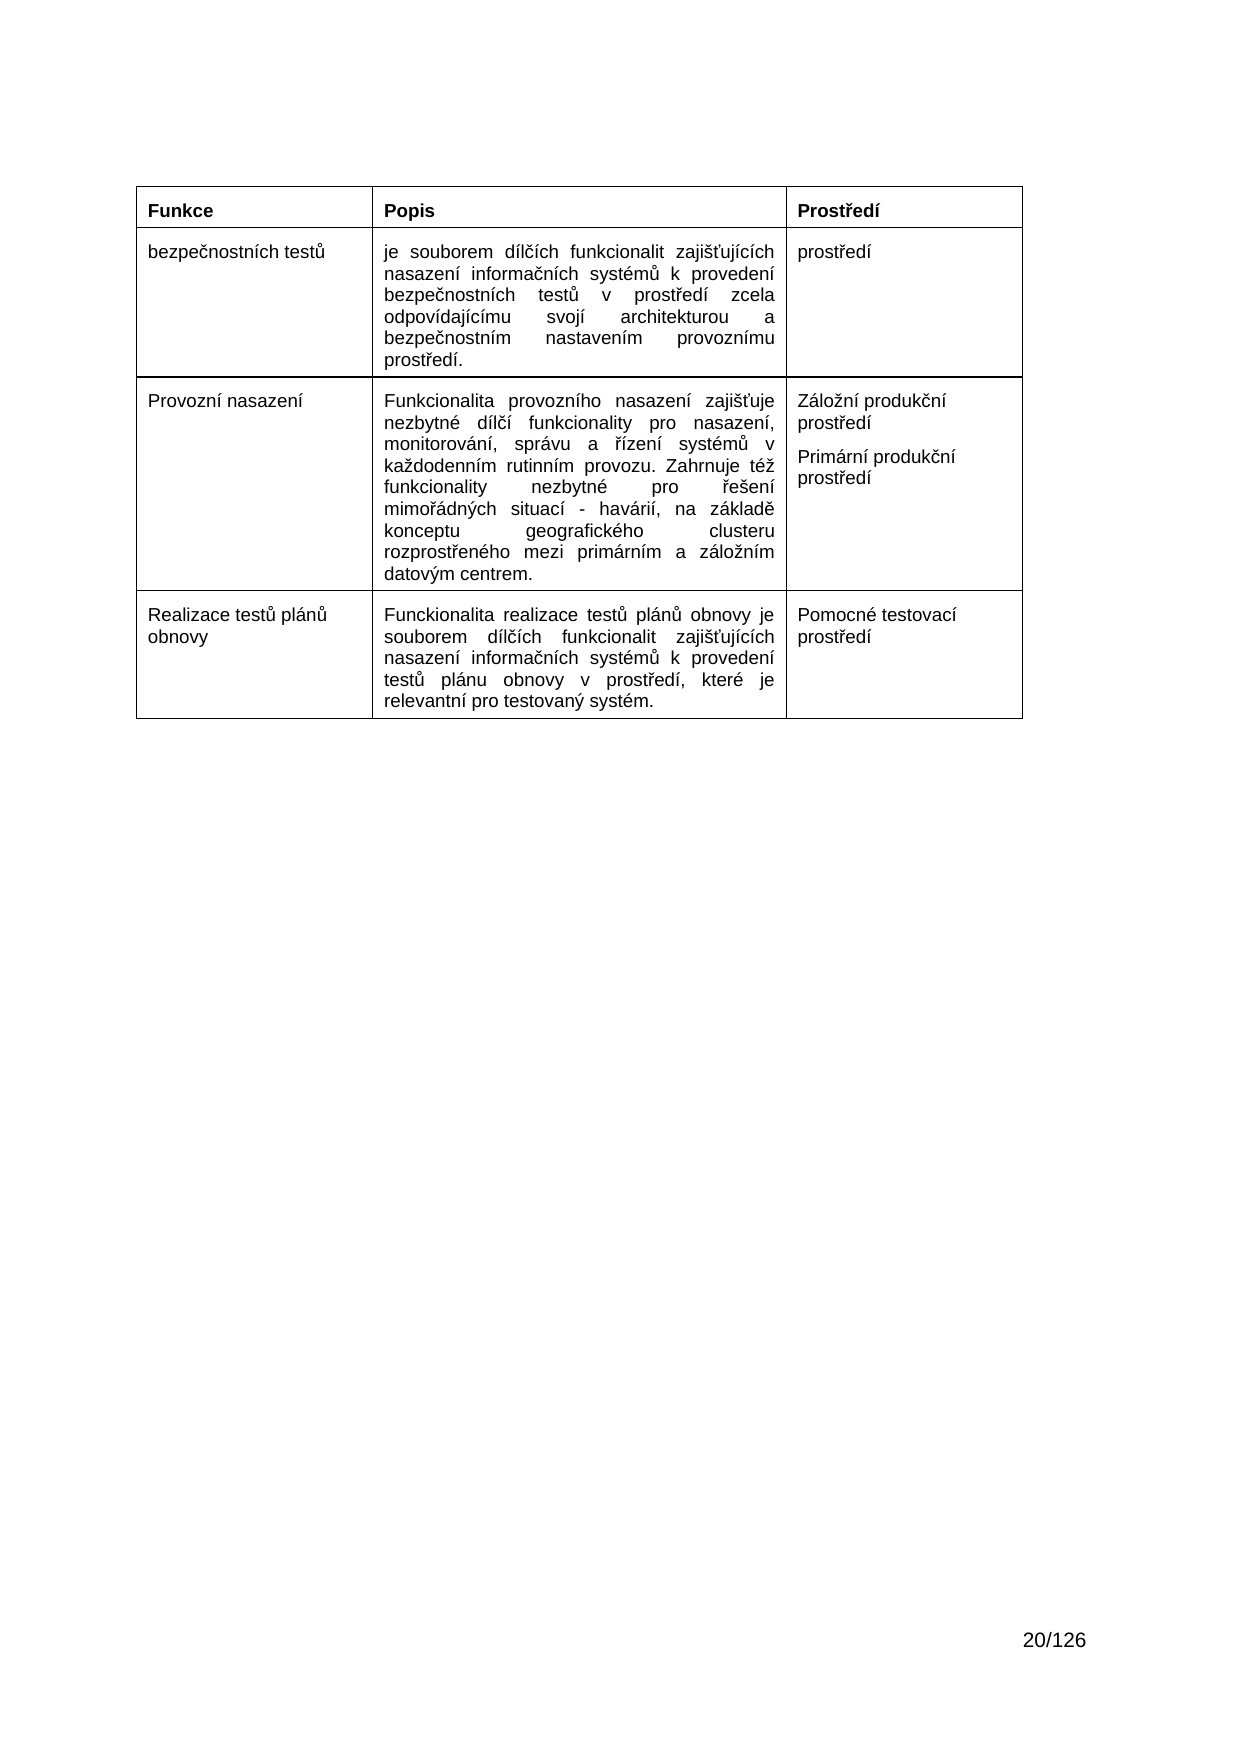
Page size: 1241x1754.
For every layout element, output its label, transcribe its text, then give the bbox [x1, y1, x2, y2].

table_cell Záložní produkční prostředí Primární produkční prostředí [787, 378, 1022, 590]
table_cell Provozní nasazení [137, 378, 372, 590]
table_cell Realizace testů plánů obnovy [137, 591, 372, 718]
table_cell Realizace bezpečnostních testů [137, 228, 372, 376]
table_cell Funckionalita realizace testů plánů obnovy je souborem dílčích funkcionalit zajišťujících nasazení informačních systémů k provedení testů plánu obnovy v prostředí, které je relevantní pro testovaný systém. [373, 591, 786, 718]
table_header Prostředí [787, 187, 1022, 227]
table_cell Pomocné testovací prostředí [787, 228, 1022, 376]
table_cell Funkcionalita provozního nasazení zajišťuje nezbytné dílčí funkcionality pro nasazení, monitorování, správu a řízení systémů v každodenním rutinním provozu. Zahrnuje též funkcionality nezbytné pro řešení mimořádných situací - havárií, na základě konceptu geografického clusteru rozprostřeného mezi primárním a záložním datovým centrem. [373, 378, 786, 590]
table_header Funkce [137, 187, 372, 227]
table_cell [373, 228, 786, 376]
table_header Popis [373, 187, 786, 227]
table_cell Pomocné testovací prostředí [787, 591, 1022, 718]
